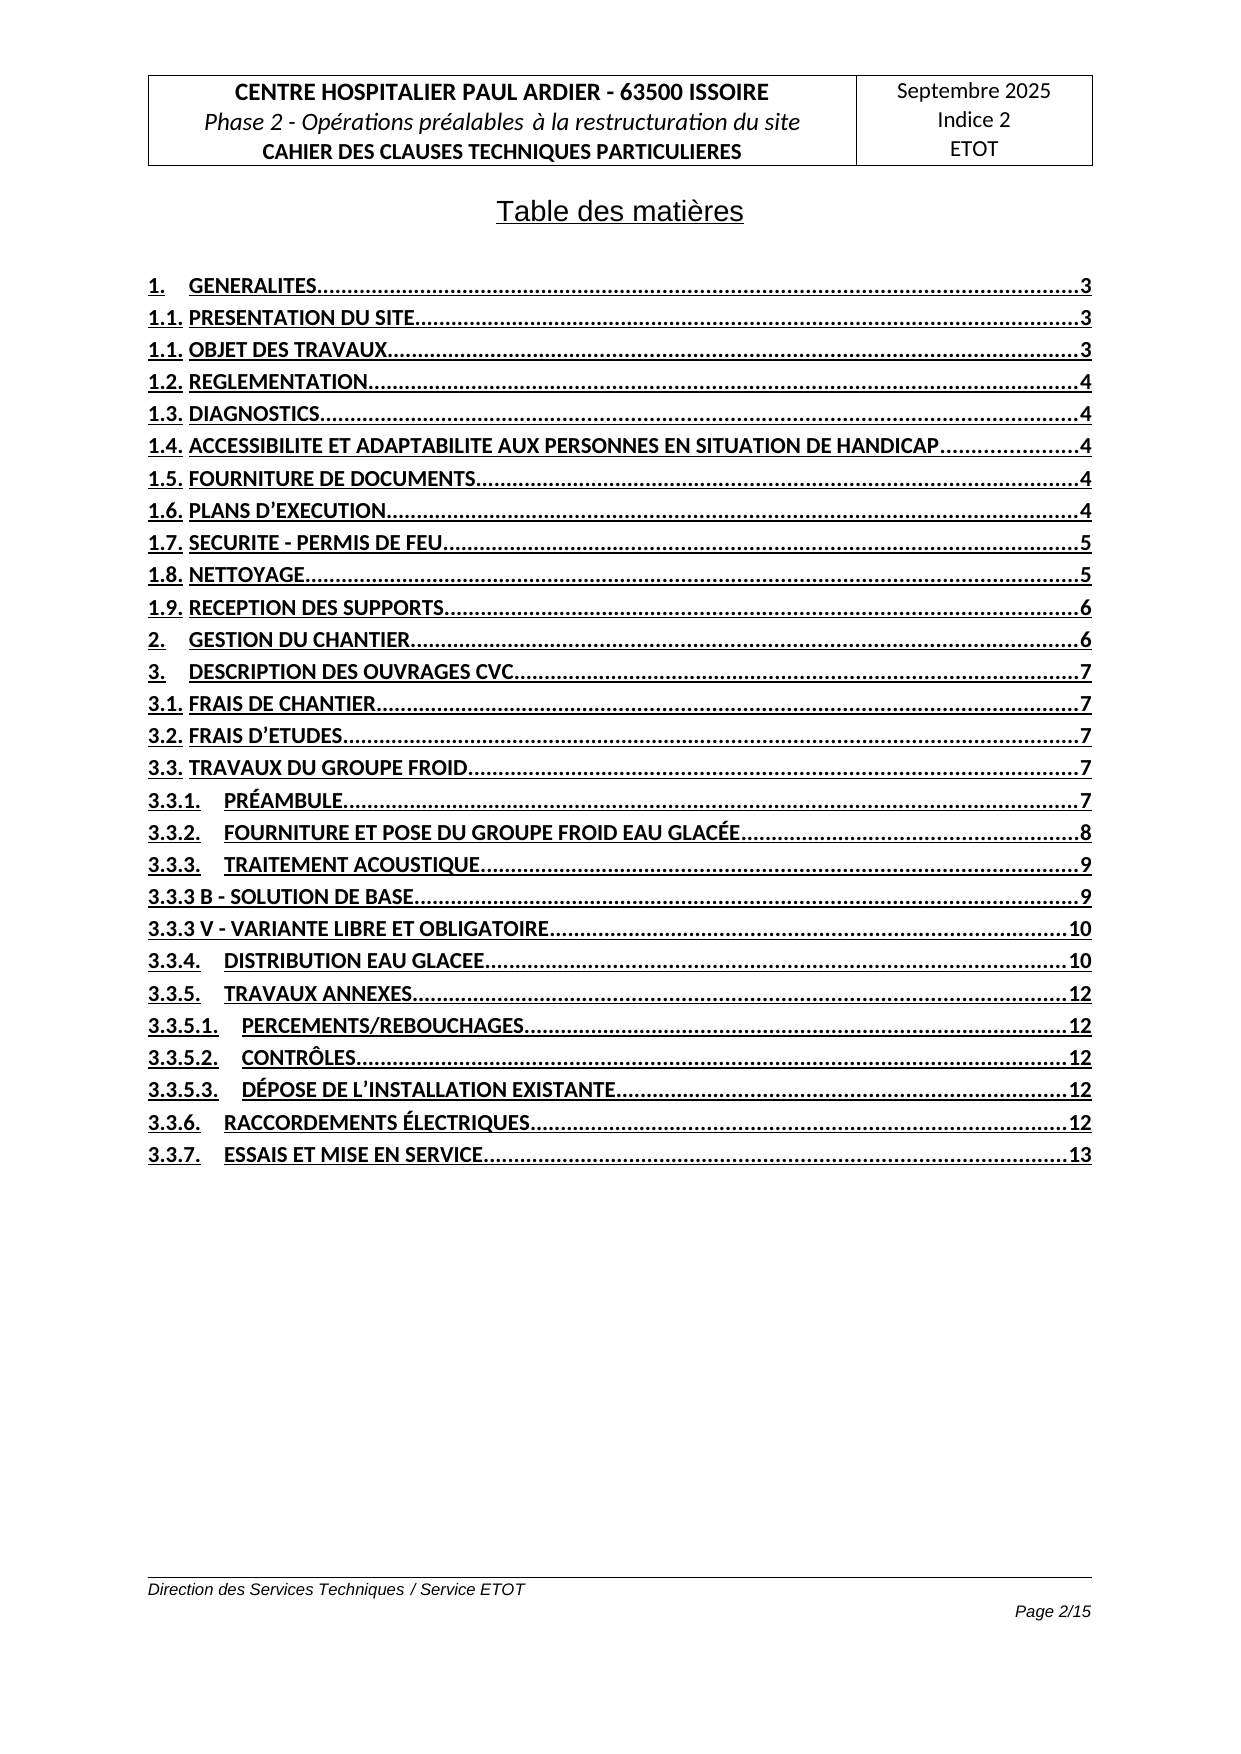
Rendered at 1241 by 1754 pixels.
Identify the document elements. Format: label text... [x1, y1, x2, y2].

text 3.1. FRAIS DE CHANTIER 7 [148, 689, 1092, 717]
text 1.1. OBJET DES TRAVAUX 3 [148, 335, 1092, 363]
text 3.3.5.3. Dépose de l’installation existante 12 [148, 1075, 1092, 1103]
text 3.3.5. Travaux annexes 12 [148, 979, 1092, 1007]
text 1.5. FOURNITURE DE DOCUMENTS 4 [148, 464, 1092, 492]
text 3.3.4. Distribution EAU GLACEE 10 [148, 947, 1092, 975]
text 3.3.3 V - Variante libre et obligatoire 10 [148, 914, 1092, 939]
text 1.2. REGLEMENTATION 4 [148, 367, 1092, 395]
text 3.3.7. Essais et mise en service. 13 [148, 1140, 1092, 1168]
text 3.2. FRAIS D’ETUDES 7 [148, 721, 1092, 749]
text 1. GENERALITES 3 [148, 271, 1092, 299]
text 3.3. TRAVAUX DU GROUPE FROID 7 [148, 753, 1092, 782]
text 3.3.3 B - Solution de base 9 [148, 882, 1092, 906]
text 2. GESTION DU CHANTIER 6 [148, 625, 1092, 653]
text 1.8. NETTOYAGE 5 [148, 560, 1092, 588]
text 1.1. PRESENTATION DU SITE 3 [148, 303, 1092, 331]
text 3.3.5.2. Contrôles 12 [148, 1043, 1092, 1071]
text 1.6. PLANS D’EXECUTION 4 [148, 496, 1092, 524]
text 1.9. RECEPTION DES SUPPORTS 6 [148, 593, 1092, 621]
text 1.7. SECURITE - PERMIS DE FEU 5 [148, 528, 1092, 556]
text 3. DESCRIPTION DES OUVRAGES CVC 7 [148, 657, 1092, 685]
text Table des matières [148, 194, 1092, 227]
text 3.3.2. Fourniture et pose du groupe froid eau glacée 8 [148, 818, 1092, 846]
text 1.4. ACCESSIBILITE ET ADAPTABILITE AUX PERSONNES EN SITUATION DE HANDICAP 4 [148, 432, 1092, 460]
text 3.3.6. Raccordements électriques 12 [148, 1108, 1092, 1136]
text 3.3.5.1. Percements/rebouchages 12 [148, 1011, 1092, 1039]
text 3.3.3. Traitement acoustique 9 [148, 850, 1092, 878]
text 3.3.1. Préambule 7 [148, 786, 1092, 814]
text 1.3. DIAGNOSTICS 4 [148, 399, 1092, 427]
